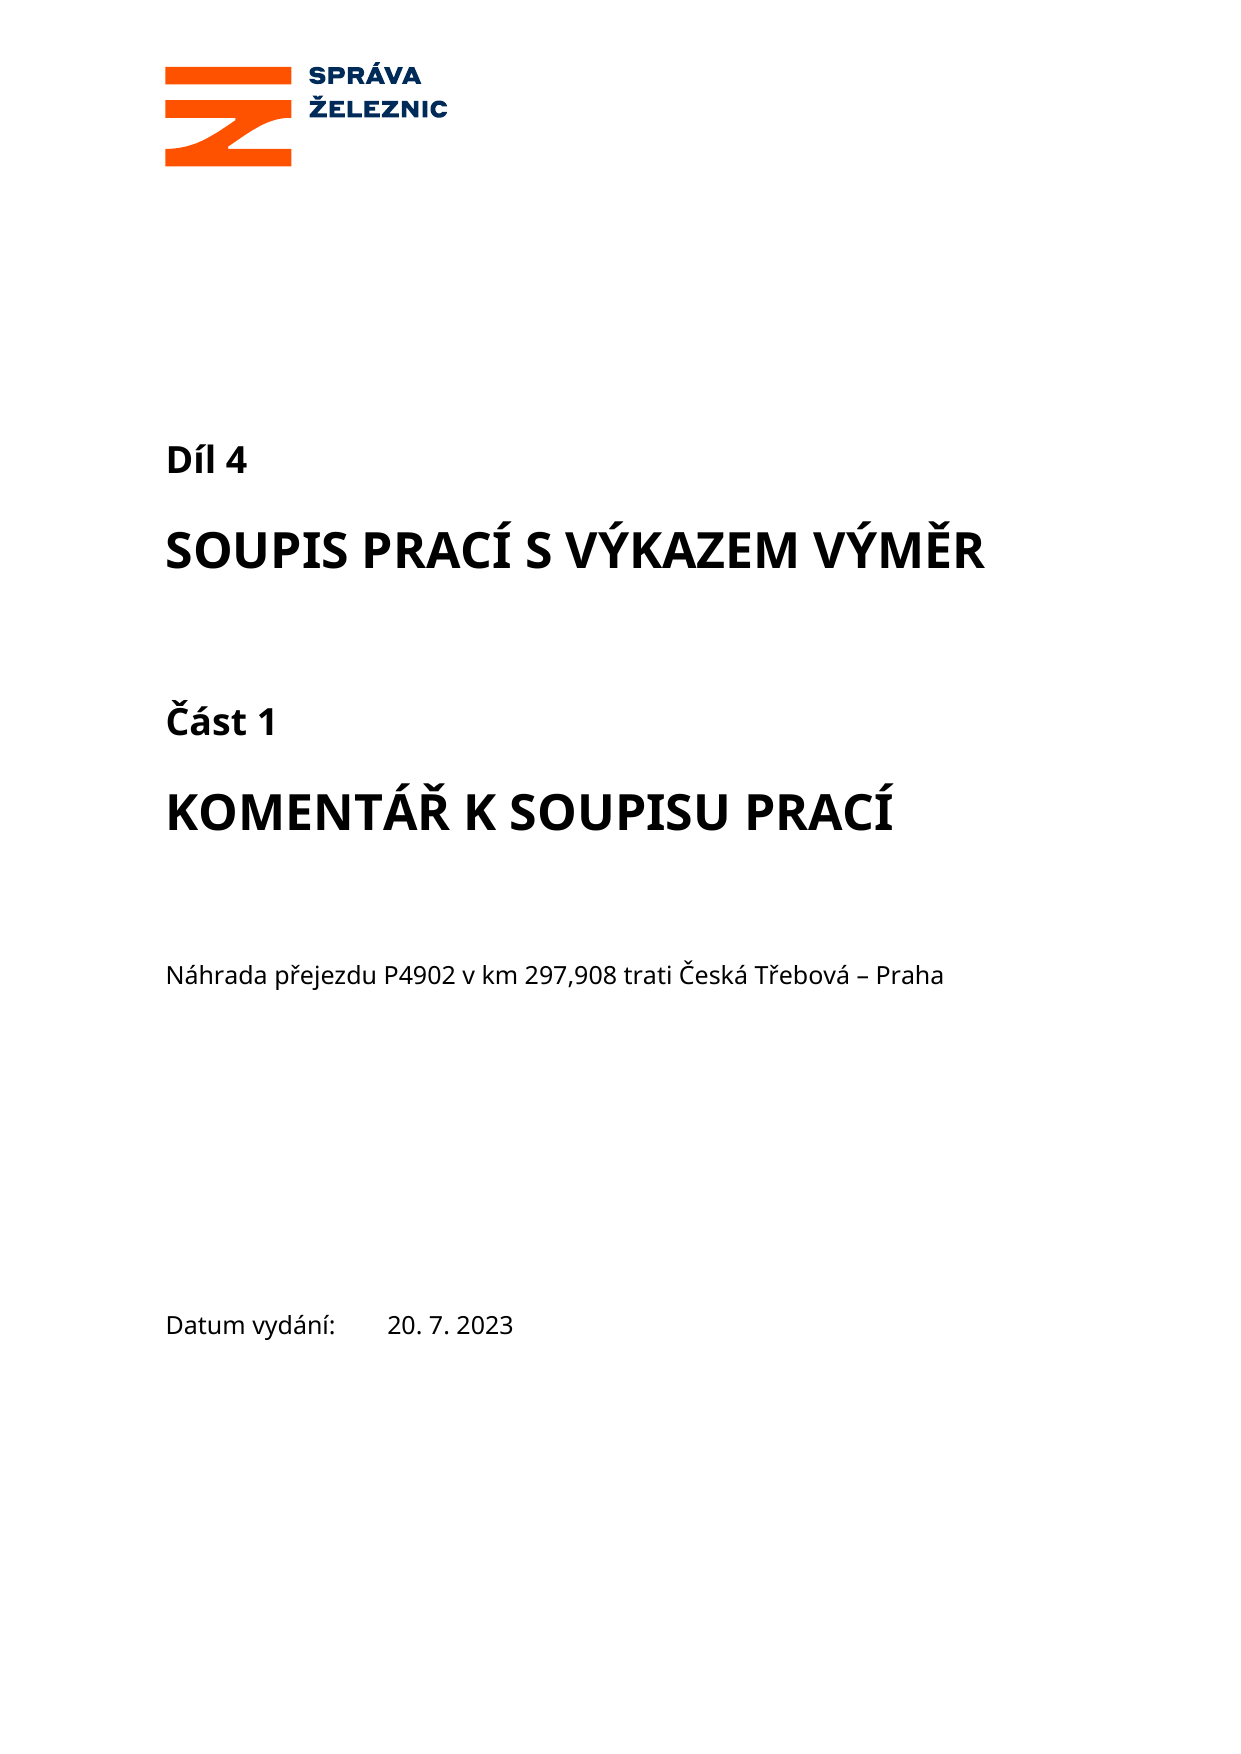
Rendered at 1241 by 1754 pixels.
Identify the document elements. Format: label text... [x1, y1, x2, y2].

text Část 1 [165, 696, 1075, 747]
text SOUPIS PRACÍ S VÝKAZEM VÝMĚR [165, 514, 1075, 583]
text Díl 4 [165, 433, 1075, 484]
text Datum vydání: 20. 7. 2023 [165, 1307, 1075, 1341]
text KOMENTÁŘ K SOUPISU PRACÍ [165, 777, 1075, 845]
